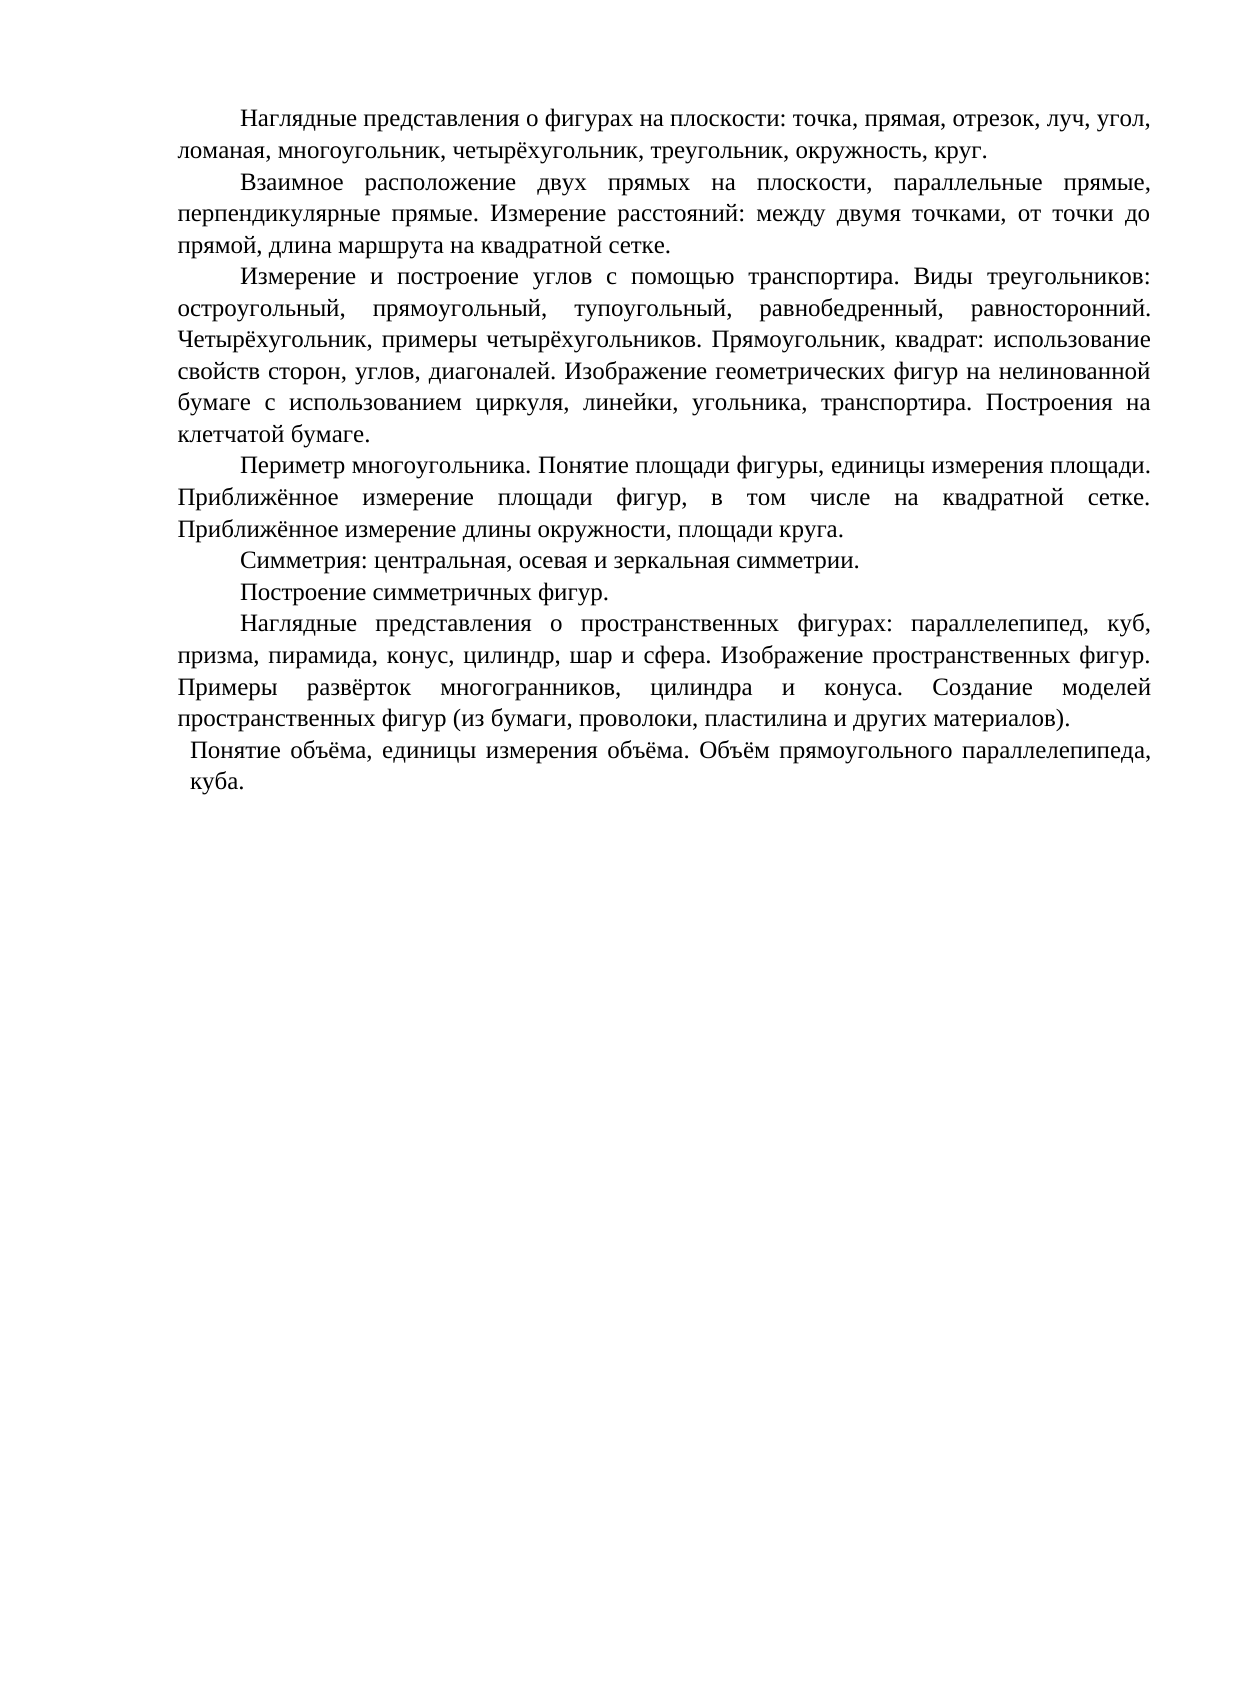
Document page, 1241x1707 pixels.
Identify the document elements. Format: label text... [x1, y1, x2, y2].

text Понятие объёма, единицы измерения объёма. Объём прямоугольного параллелепипеда, куба. [190, 735, 1152, 795]
text Симметрия: центральная, осевая и зеркальная симметрии. [177, 545, 1152, 574]
text Построение симметричных фигур. [177, 577, 1152, 606]
text Периметр многоугольника. Понятие площади фигуры, единицы измерения площади. Приближённое измерение площади фигур, в том числе на квадратной сетке. Приближённое измерение длины окружности, площади круга. [177, 451, 1152, 542]
text Наглядные представления о пространственных фигурах: параллелепипед, куб, призма, пирамида, конус, цилиндр, шар и сфера. Изображение пространственных фигур. Примеры развёрток многогранников, цилиндра и конуса. Создание моделей пространственных фигур (из бумаги, проволоки, пластилина и других материалов). [177, 608, 1152, 732]
text Измерение и построение углов с помощью транспортира. Виды треугольников: остроугольный, прямоугольный, тупоугольный, равнобедренный, равносторонний. Четырёхугольник, примеры четырёхугольников. Прямоугольник, квадрат: использование свойств сторон, углов, диагоналей. Изображение геометрических фигур на нелинованной бумаге с использованием циркуля, линейки, угольника, транспортира. Построения на клетчатой бумаге. [177, 261, 1152, 448]
text Наглядные представления о фигурах на плоскости: точка, прямая, отрезок, луч, угол, ломаная, многоугольник, четырёхугольник, треугольник, окружность, круг. [177, 103, 1152, 164]
text Взаимное расположение двух прямых на плоскости, параллельные прямые, перпендикулярные прямые. Измерение расстояний: между двумя точками, от точки до прямой, длина маршрута на квадратной сетке. [177, 167, 1152, 258]
